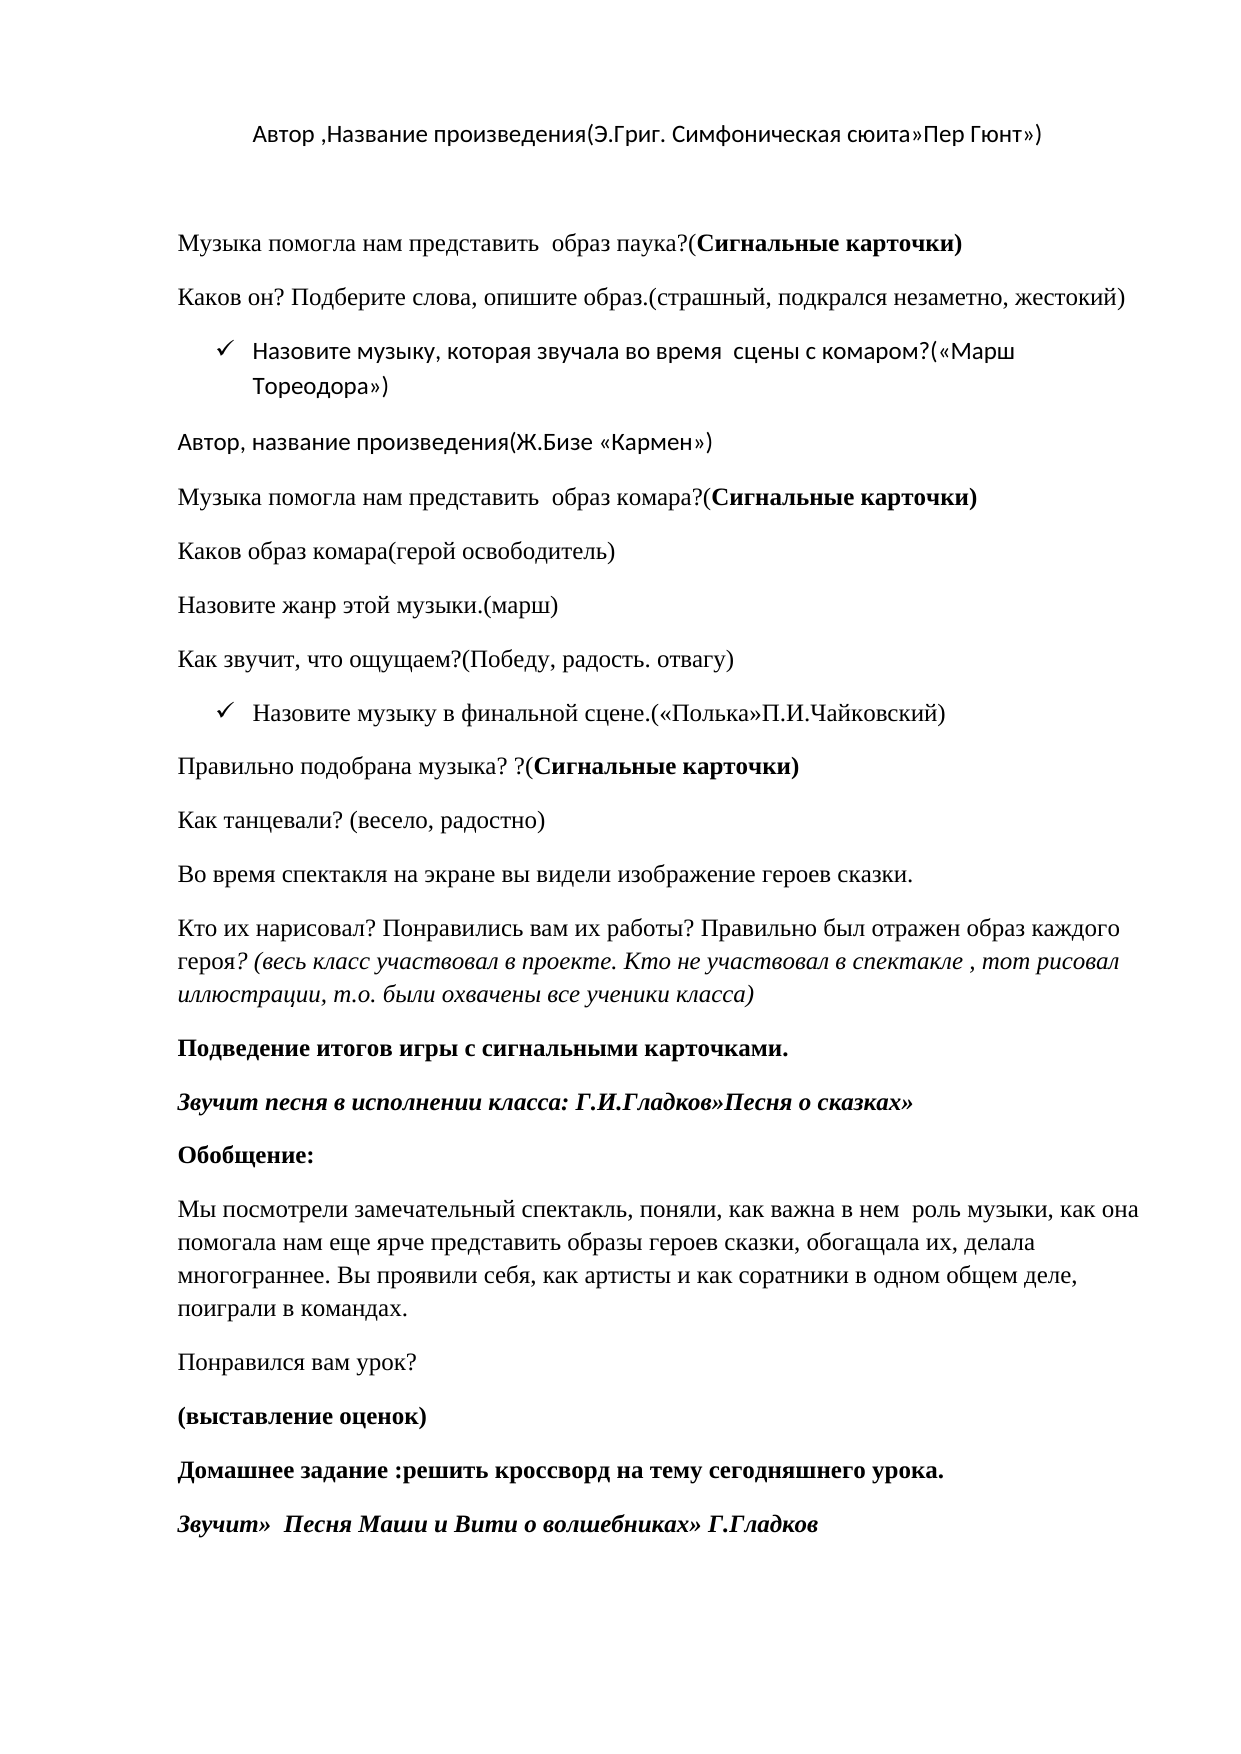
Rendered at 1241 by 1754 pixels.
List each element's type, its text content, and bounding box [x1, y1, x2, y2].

text Подведение итогов игры с сигнальными карточками. [177, 1033, 1152, 1062]
text Во время спектакля на экране вы видели изображение героев сказки. [177, 859, 1152, 888]
text Звучит песня в исполнении класса: Г.И.Гладков»Песня о сказках» [177, 1087, 1152, 1116]
text Понравился вам урок? [177, 1347, 1152, 1376]
text (выставление оценок) [177, 1401, 1152, 1430]
text Домашнее задание :решить кроссворд на тему сегодняшнего урока. [177, 1455, 1152, 1484]
text Кто их нарисовал? Понравились вам их работы? Правильно был отражен образ каждого героя? (весь класс участвовал в проекте. Кто не участвовал в спектакле , тот рисовал иллюстрации, т.о. были охвачены все ученики класса) [177, 913, 1152, 1008]
list Назовите музыку, которая звучала во время сцены с комаром?(«Марш Тореодора») [215, 336, 1152, 401]
text Автор, название произведения(Ж.Бизе «Кармен») [177, 426, 1152, 457]
list Назовите музыку в финальной сцене.(«Полька»П.И.Чайковский) [215, 698, 1152, 726]
text Как танцевали? (весело, радостно) [177, 805, 1152, 834]
text Каков он? Подберите слова, опишите образ.(страшный, подкрался незаметно, жестокий) [177, 282, 1152, 310]
text Обобщение: [177, 1141, 1152, 1169]
text Правильно подобрана музыка? ?(Сигнальные карточки) [177, 751, 1152, 780]
text Как звучит, что ощущаем?(Победу, радость. отвагу) [177, 644, 1152, 672]
text Музыка помогла нам представить образ паука?(Сигнальные карточки) [177, 228, 1152, 257]
text Мы посмотрели замечательный спектакль, поняли, как важна в нем роль музыки, как она помогала нам еще ярче представить образы героев сказки, обогащала их, делала многограннее. Вы проявили себя, как артисты и как соратники в одном общем деле, поиграли в командах. [177, 1194, 1152, 1322]
text Назовите жанр этой музыки.(марш) [177, 590, 1152, 619]
text Звучит» Песня Маши и Вити о волшебниках» Г.Гладков [177, 1509, 1152, 1538]
text Каков образ комара(герой освободитель) [177, 536, 1152, 565]
list Автор ,Название произведения(Э.Григ. Симфоническая сюита»Пер Гюнт») [252, 118, 1152, 149]
text Музыка помогла нам представить образ комара?(Сигнальные карточки) [177, 482, 1152, 511]
